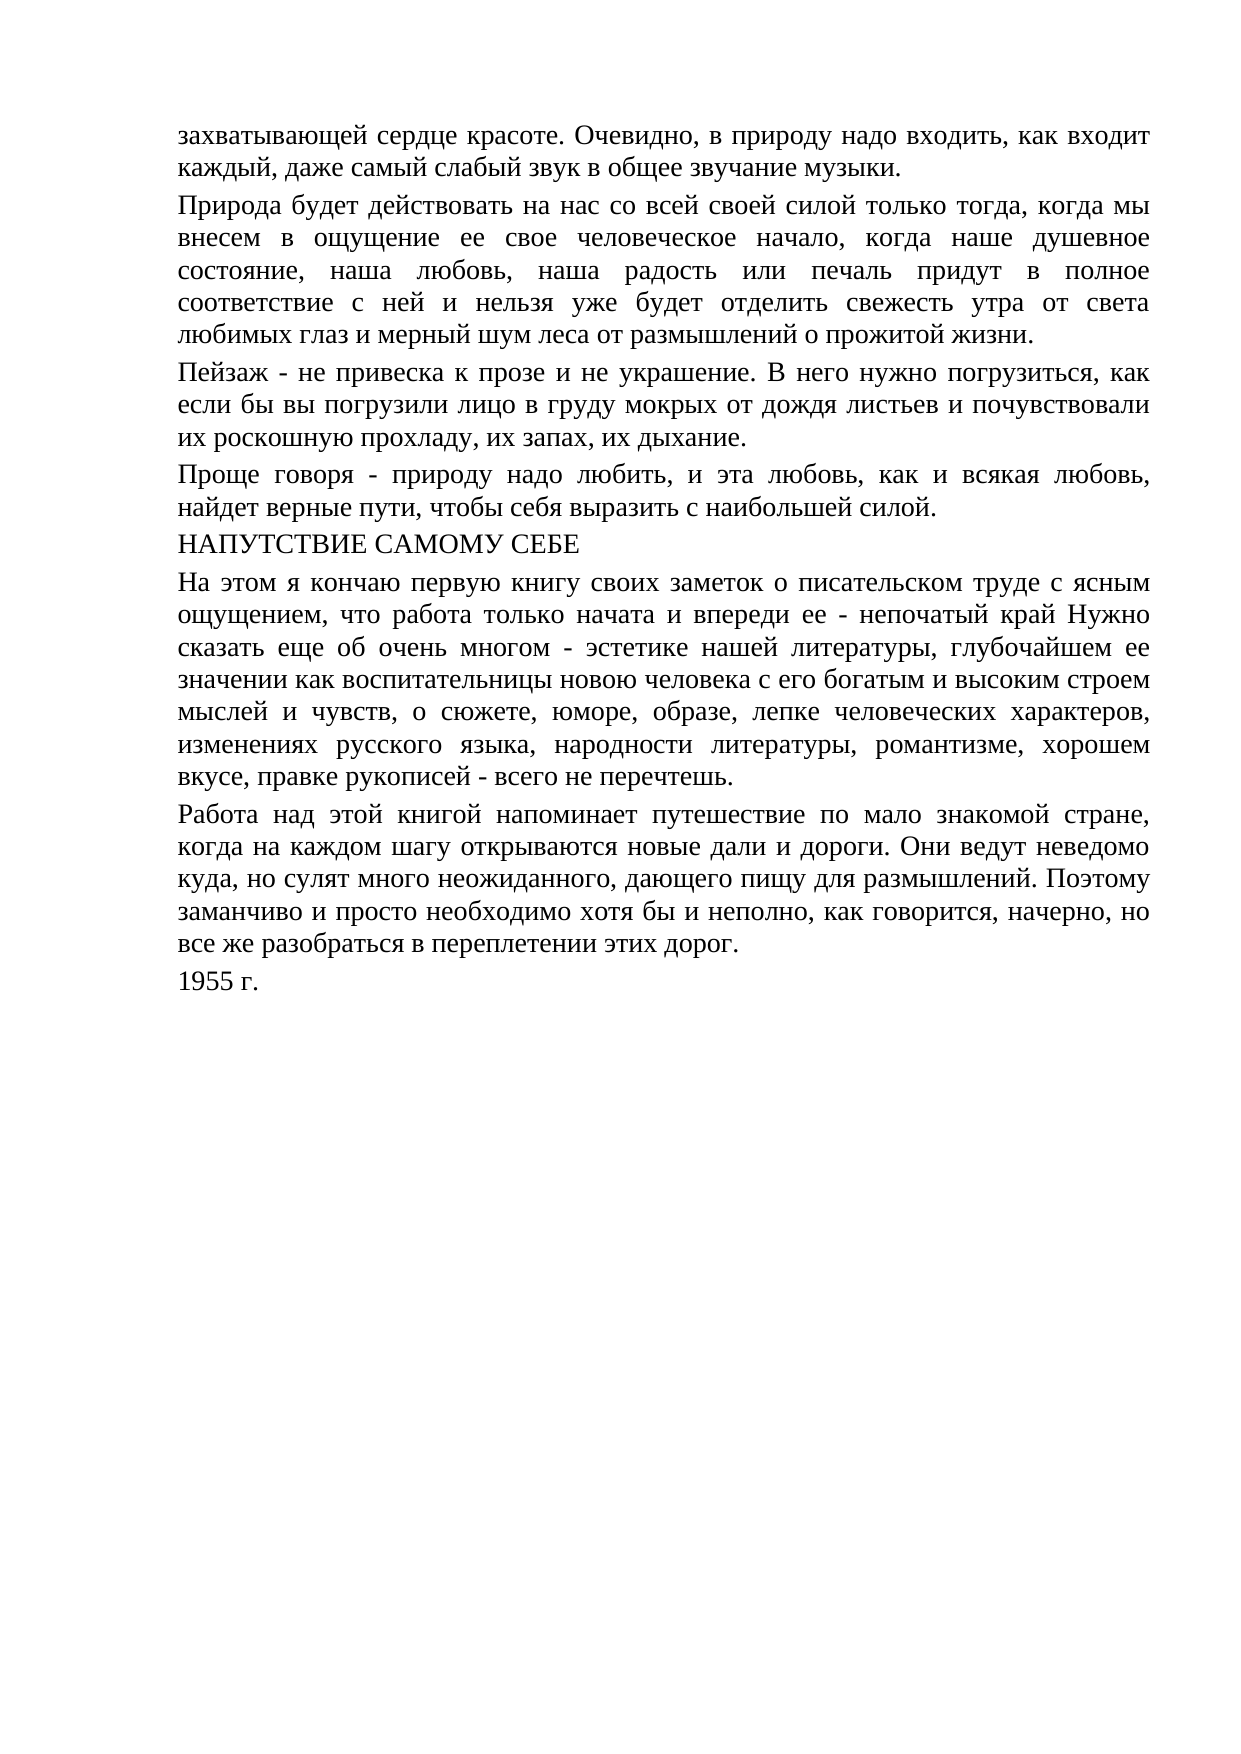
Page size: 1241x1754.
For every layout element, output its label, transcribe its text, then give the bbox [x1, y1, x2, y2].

text НАПУТСТВИЕ САМОМУ СЕБЕ [177, 527, 1152, 560]
text На этом я кончаю первую книгу своих заметок о писательском труде с ясным ощущением, что работа только начата и впереди ее - непочатый край Нужно сказать еще об очень многом - эстетике нашей литературы, глубочайшем ее значении как воспитательницы новою человека с его богатым и высоким строем мыслей и чувств, о сюжете, юморе, образе, лепке человеческих характеров, изменениях русского языка, народности литературы, романтизме, хорошем вкусе, правке рукописей - всего не перечтешь. [177, 565, 1152, 792]
text Пейзаж - не привеска к прозе и не украшение. В него нужно погрузиться, как если бы вы погрузили лицо в груду мокрых от дождя листьев и почувствовали их роскошную прохладу, их запах, их дыхание. [177, 355, 1152, 452]
text Работа над этой книгой напоминает путешествие по мало знакомой стране, когда на каждом шагу открываются новые дали и дороги. Они ведут неведомо куда, но сулят много неожиданного, дающего пищу для размышлений. Поэтому заманчиво и просто необходимо хотя бы и неполно, как говорится, начерно, но все же разобраться в переплетении этих дорог. [177, 797, 1152, 959]
text Проще говоря - природу надо любить, и эта любовь, как и всякая любовь, найдет верные пути, чтобы себя выразить с наибольшей силой. [177, 457, 1152, 522]
text 1955 г. [177, 964, 1152, 996]
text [177, 118, 1152, 183]
text Природа будет действовать на нас со всей своей силой только тогда, когда мы внесем в ощущение ее свое человеческое начало, когда наше душевное состояние, наша любовь, наша радость или печаль придут в полное соответствие с ней и нельзя уже будет отделить свежесть утра от света любимых глаз и мерный шум леса от размышлений о прожитой жизни. [177, 188, 1152, 350]
